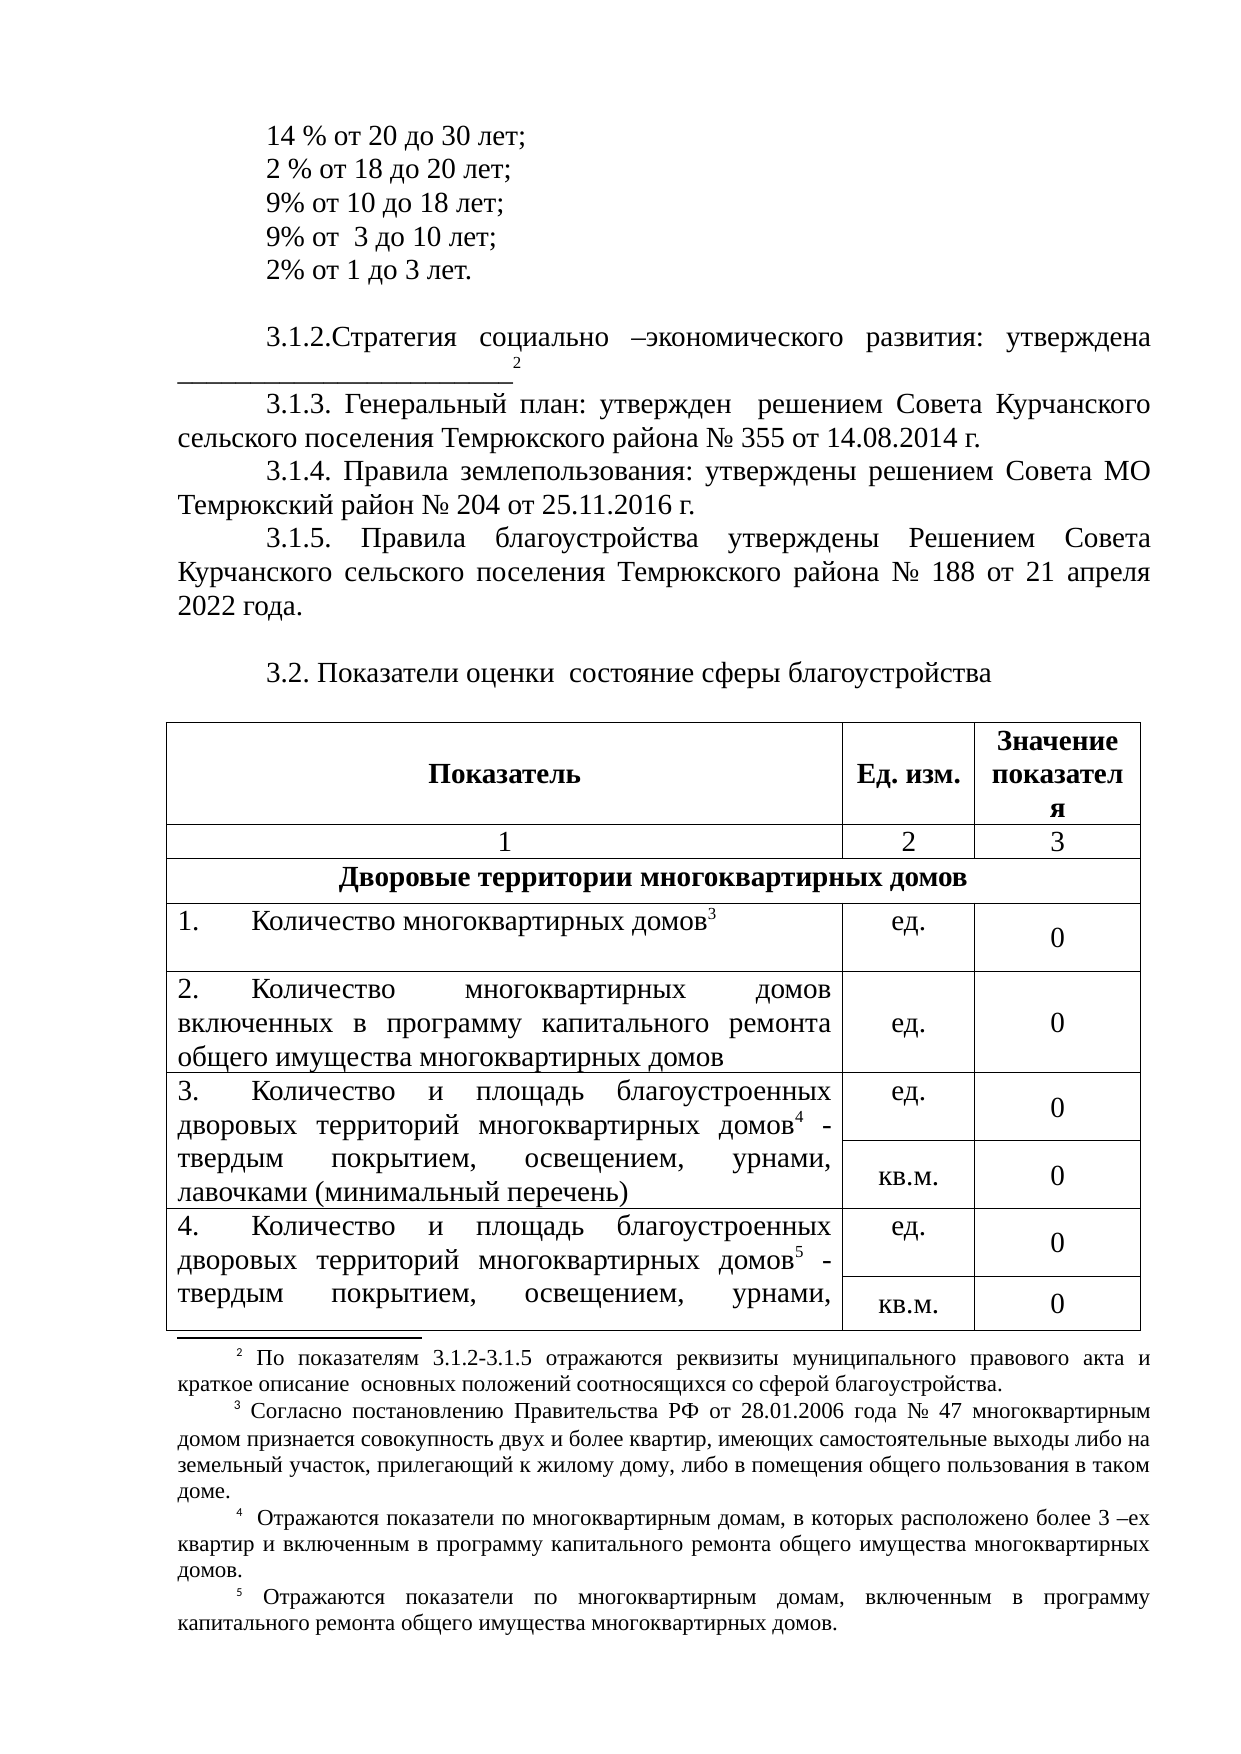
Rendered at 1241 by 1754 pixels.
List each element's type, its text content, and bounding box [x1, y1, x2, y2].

table_cell 2 [843, 825, 974, 858]
text 9% от 10 до 18 лет; [177, 185, 1152, 219]
table_cell Дворовые территории многоквартирных домов [167, 859, 1140, 902]
table_cell ед. [843, 1073, 974, 1140]
text 3.1.4. Правила землепользования: утверждены решением Совета МО Темрюкский район № 204 от 25.11.2016 г. [177, 453, 1152, 521]
text 14 % от 20 до 30 лет; [177, 118, 1152, 152]
text 9% от 3 до 10 лет; [177, 219, 1152, 252]
table_cell 0 [975, 972, 1140, 1072]
table_header Значение показателя [975, 723, 1140, 823]
table_header Ед. изм. [843, 723, 974, 823]
table_cell 3 [975, 825, 1140, 858]
text 3.1.3. Генеральный план: утвержден решением Совета Курчанского сельского поселения Темрюкского района № 355 от 14.08.2014 г. [177, 386, 1152, 453]
text 3.1.5. Правила благоустройства утверждены Решением Совета Курчанского сельского поселения Темрюкского района № 188 от 21 апреля 2022 года. [177, 521, 1152, 621]
text 2% от 1 до 3 лет. [177, 252, 1152, 286]
table_cell ед. [843, 1209, 974, 1276]
text 3.1.2.Стратегия социально –экономического развития: утверждена _______________________ [177, 319, 1152, 386]
table_cell кв.м. [843, 1277, 974, 1330]
text 3.2. Показатели оценки состояние сферы благоустройства [177, 655, 1152, 688]
table_cell Количество многоквартирных домов включенных в программу капитального ремонта общего имущества многоквартирных домов [167, 972, 842, 1072]
table_cell 0 [975, 904, 1140, 971]
table_cell 1 [167, 825, 842, 858]
table_cell ед. [843, 972, 974, 1072]
table_cell ед. [843, 904, 974, 971]
table_cell 0 [975, 1209, 1140, 1276]
table_cell кв.м. [843, 1141, 974, 1207]
text 2 % от 18 до 20 лет; [177, 152, 1152, 185]
table_cell Количество и площадь благоустроенных дворовых территорий многоквартирных домов - твердым покрытием, освещением, урнами, лавочками, озеленением, детской, спортивной площадкой, автопарковкой иными элементами благоустройства (дополнительный перечень) [167, 1209, 842, 1330]
table_cell 0 [975, 1141, 1140, 1207]
table_cell Количество и площадь благоустроенных дворовых территорий многоквартирных домов - твердым покрытием, освещением, урнами, лавочками (минимальный перечень) [167, 1073, 842, 1207]
table_cell Количество многоквартирных домов [167, 904, 842, 971]
table_cell 0 [975, 1073, 1140, 1140]
table_header Показатель [167, 723, 842, 823]
table_cell 0 [975, 1277, 1140, 1330]
